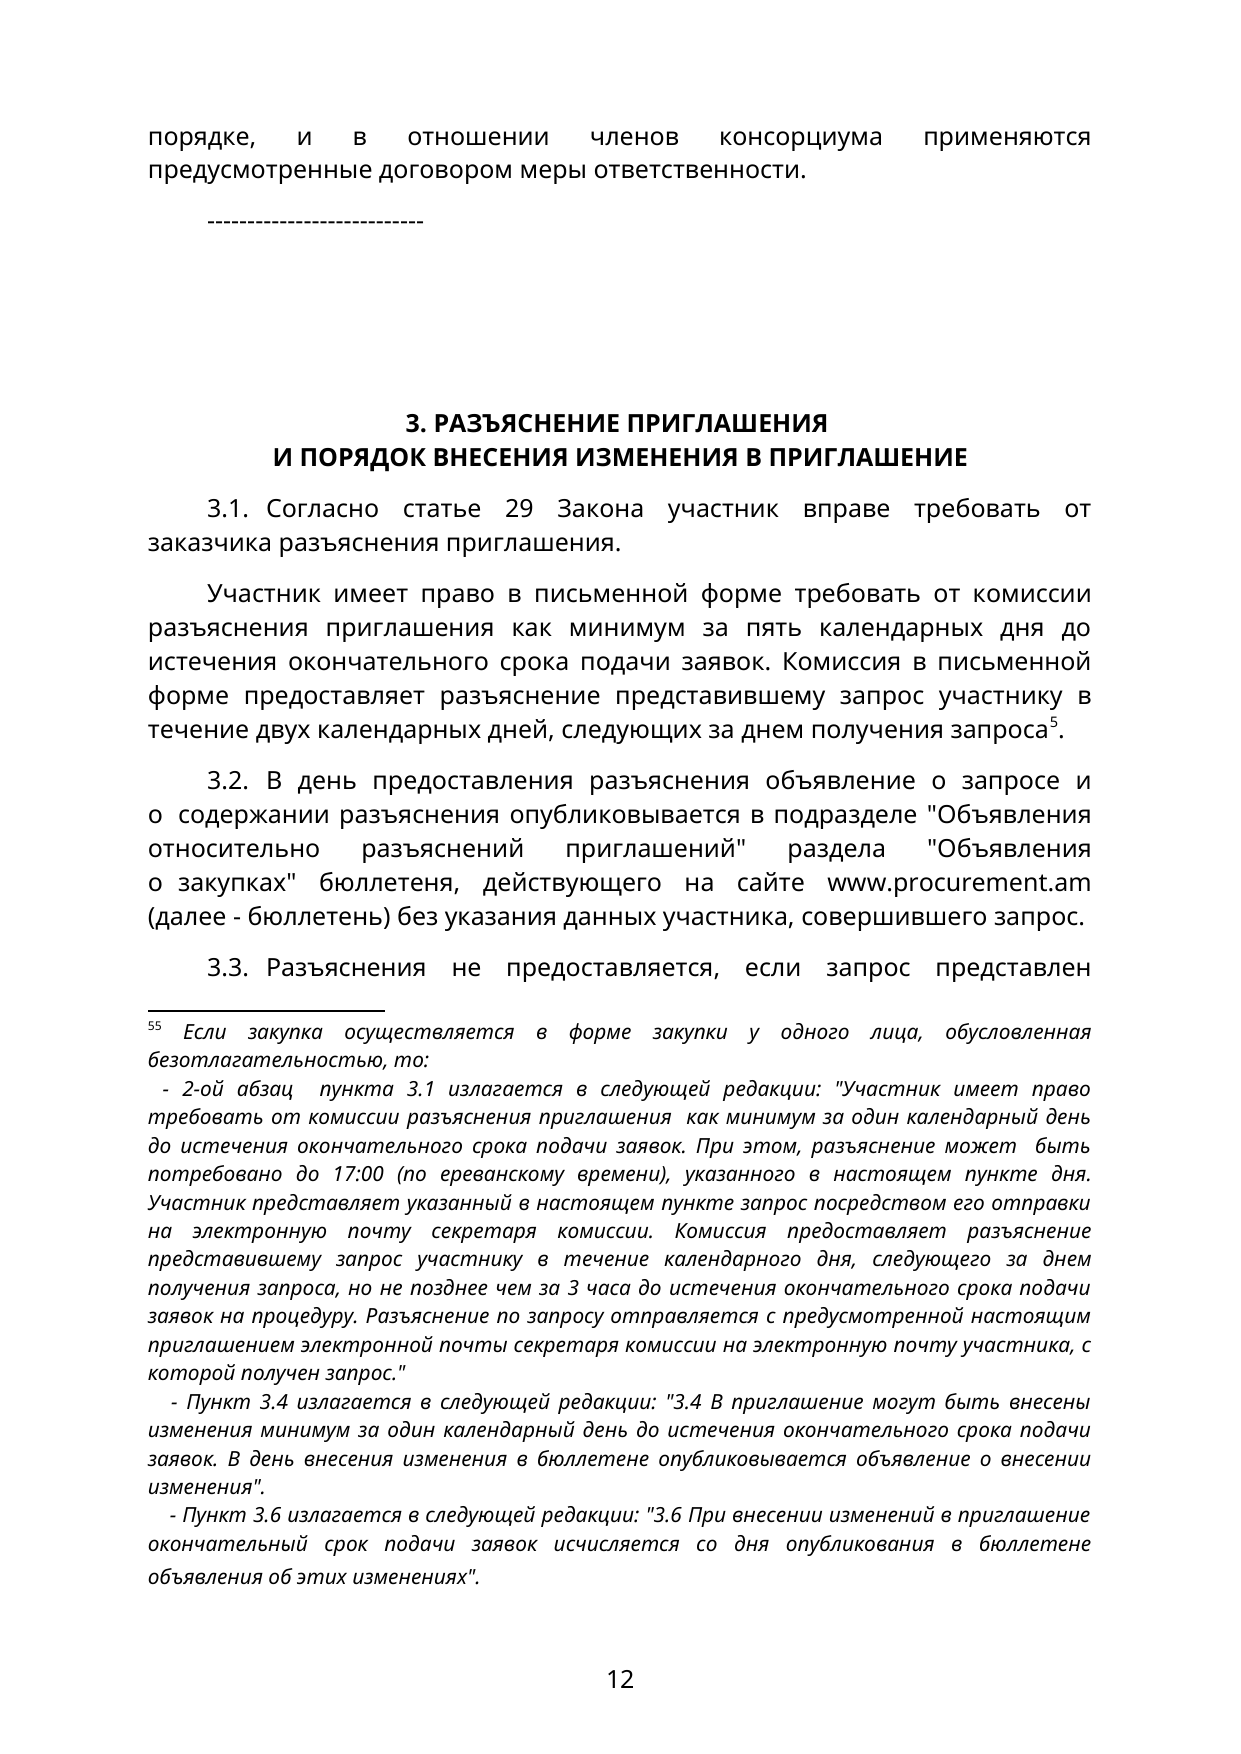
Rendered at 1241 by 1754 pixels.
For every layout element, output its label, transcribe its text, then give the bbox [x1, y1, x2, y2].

text 3.3. Разъяснения не предоставляется, если запрос представлен с нарушением установленного настоящим разделом срока, а также в случае, если запрос выходит за рамки содержания настоящего Приглашения. При этом участник в письменной форме уведомляется об основаниях непредоставления разъяснения в течение двух календарных дней, следующих за днем получения запроса. [148, 950, 1092, 984]
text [148, 118, 1092, 186]
text 3.2. В день предоставления разъяснения объявление о запросе и о содержании разъяснения опубликовывается в подразделе "Объявления относительно разъяснений приглашений" раздела "Объявления о закупках" бюллетеня, действующего на сайте www.procurement.am (далее - бюллетень) без указания данных участника, совершившего запрос. [148, 762, 1092, 933]
text 3.1. Согласно статье 29 Закона участник вправе требовать от заказчика разъяснения приглашения. [148, 491, 1092, 559]
text Участник имеет право в письменной форме требовать от комиссии разъяснения приглашения как минимум за пять календарных дня до истечения окончательного срока подачи заявок. Комиссия в письменной форме предоставляет разъяснение представившему запрос участнику в течение двух календарных дней, следующих за днем получения запроса5. [148, 575, 1092, 746]
text 3. РАЗЪЯСНЕНИЕ ПРИГЛАШЕНИЯ И ПОРЯДОК ВНЕСЕНИЯ ИЗМЕНЕНИЯ В ПРИГЛАШЕНИЕ [148, 406, 1092, 474]
text --------------------------- [148, 203, 1092, 237]
